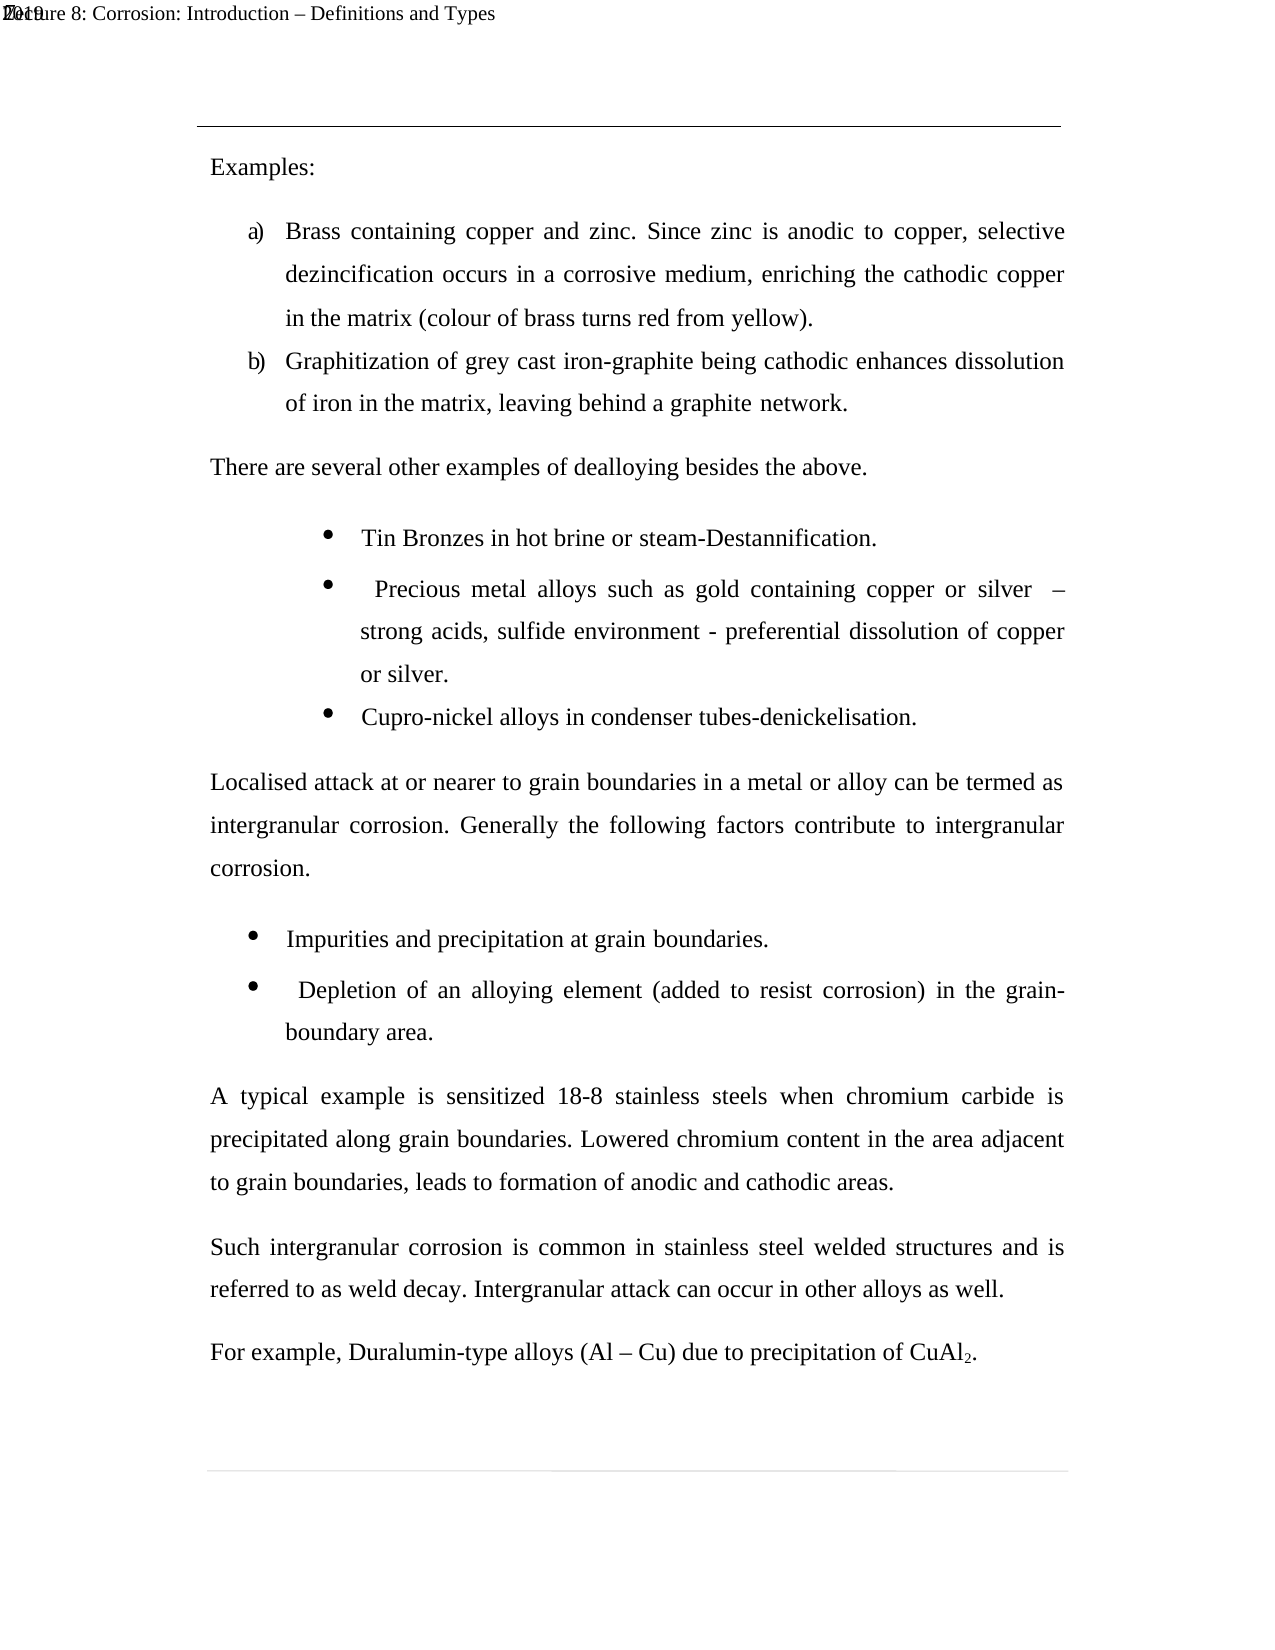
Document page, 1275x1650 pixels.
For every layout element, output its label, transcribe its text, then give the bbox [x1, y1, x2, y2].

text Examples: [210, 152, 1235, 181]
text Precious metal alloys such as gold containing copper or silver – strong acids, sulfide environment - preferential dissolution of copper or silver. [322, 567, 1065, 687]
text Cupro-nickel alloys in condenser tubes-denickelisation. [323, 701, 1235, 732]
list Graphitization of grey cast iron-graphite being cathodic enhances dissolution of iron in the matrix, leaving behind a graphite network. [248, 346, 1065, 417]
list Brass containing copper and zinc. Since zinc is anodic to copper, selective dezincification occurs in a corrosive medium, enriching the cathodic copper in the matrix (colour of brass turns red from yellow). [248, 216, 1065, 331]
text Impurities and precipitation at grain boundaries. [247, 917, 1235, 953]
text A typical example is sensitized 18-8 stainless steels when chromium carbide is precipitated along grain boundaries. Lowered chromium content in the area adjacent to grain boundaries, leads to formation of anodic and cathodic areas. [210, 1081, 1065, 1196]
text There are several other examples of dealloying besides the above. [210, 452, 1235, 481]
picture [247, 917, 271, 948]
text For example, Duralumin-type alloys (Al – Cu) due to precipitation of CuAl2. [210, 1337, 1235, 1366]
text Localised attack at or nearer to grain boundaries in a metal or alloy can be termed as intergranular corrosion. Generally the following factors contribute to intergranular corrosion. [210, 767, 1065, 882]
picture [247, 967, 271, 999]
picture [322, 695, 346, 726]
picture [322, 516, 346, 547]
text Tin Bronzes in hot brine or steam-Destannification. [323, 516, 1235, 552]
text Such intergranular corrosion is common in stainless steel welded structures and is referred to as weld decay. Intergranular attack can occur in other alloys as well. [210, 1232, 1065, 1302]
text Depletion of an alloying element (added to resist corrosion) in the grain- boundary area. [248, 968, 1065, 1045]
picture [322, 566, 346, 597]
